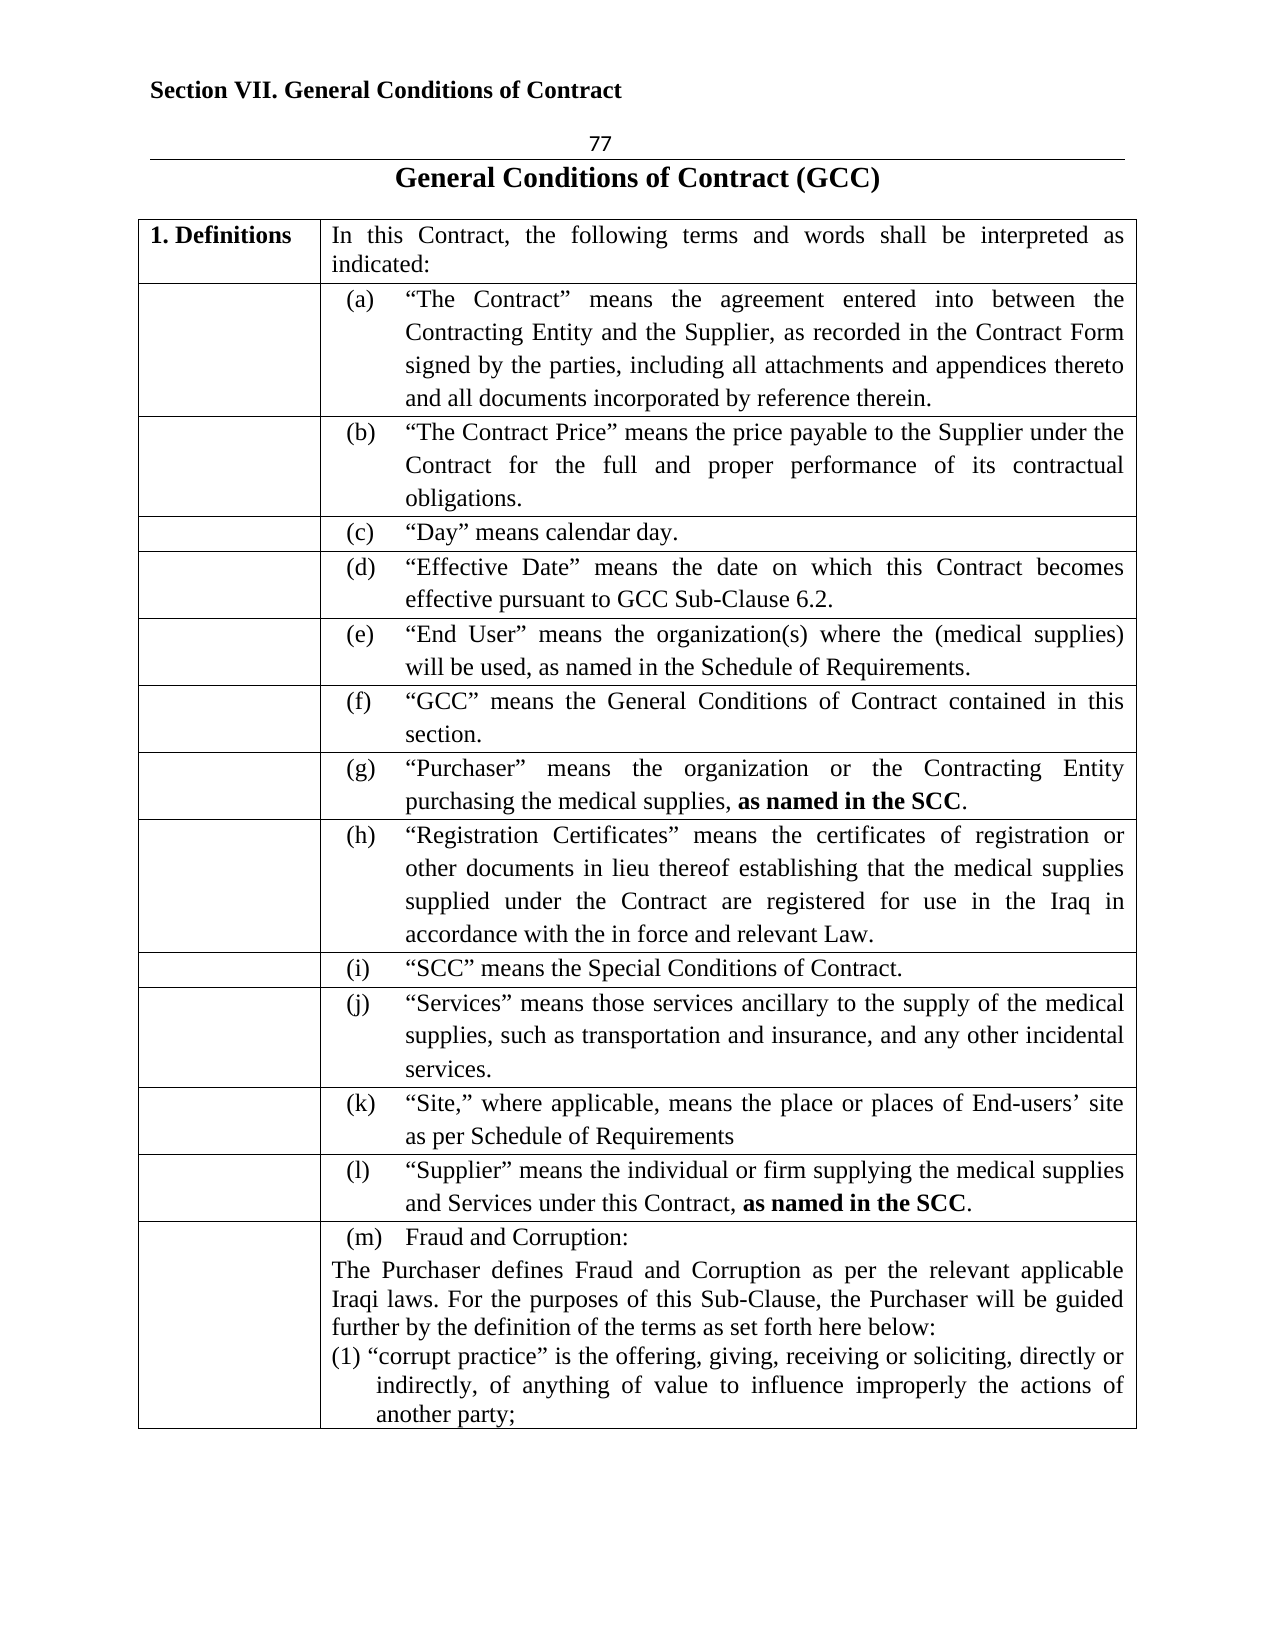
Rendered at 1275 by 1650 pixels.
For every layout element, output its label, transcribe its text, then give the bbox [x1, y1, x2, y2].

table_cell “Effective Date” means the date on which this Contract becomes effective pursuant to GCC Sub-Clause 6.2. [321, 552, 1136, 618]
table_cell [139, 753, 320, 819]
table_cell [139, 552, 320, 618]
table_cell “Services” means those services ancillary to the supply of the medical supplies, such as transportation and insurance, and any other incidental services. [321, 988, 1136, 1087]
table_cell “Supplier” means the individual or firm supplying the medical supplies and Services under this Contract, as named in the SCC. [321, 1155, 1136, 1221]
table_header 1. Definitions [139, 220, 320, 283]
table_cell [139, 1222, 320, 1427]
table_cell “Day” means calendar day. [321, 517, 1136, 551]
table_cell “Site,” where applicable, means the place or places of End-users’ site as per Schedule of Requirements [321, 1088, 1136, 1154]
table_cell [139, 1088, 320, 1154]
table_cell [139, 284, 320, 416]
table_cell “End User” means the organization(s) where the (medical supplies) will be used, as named in the Schedule of Requirements. [321, 619, 1136, 685]
table_header In this Contract, the following terms and words shall be interpreted as indicated: [321, 220, 1136, 283]
table_cell [139, 988, 320, 1087]
table_cell [139, 517, 320, 551]
table_cell “Purchaser” means the organization or the Contracting Entity purchasing the medical supplies, as named in the SCC. [321, 753, 1136, 819]
table_cell “The Contract” means the agreement entered into between the Contracting Entity and the Supplier, as recorded in the Contract Form signed by the parties, including all attachments and appendices thereto and all documents incorporated by reference therein. [321, 284, 1136, 416]
table_cell “The Contract Price” means the price payable to the Supplier under the Contract for the full and proper performance of its contractual obligations. [321, 417, 1136, 516]
table_cell “GCC” means the General Conditions of Contract contained in this section. [321, 686, 1136, 752]
table_cell “Registration Certificates” means the certificates of registration or other documents in lieu thereof establishing that the medical supplies supplied under the Contract are registered for use in the Iraq in accordance with the in force and relevant Law. [321, 820, 1136, 952]
table_cell Fraud and Corruption: The Purchaser defines Fraud and Corruption as per the relevant applicable Iraqi laws. For the purposes of this Sub-Clause, the Purchaser will be guided further by the definition of the terms as set forth here below: (1) “corrupt practice” is the offering, giving, receiving or soliciting, directly or indirectly, of anything of value to influence improperly the actions of another party; [321, 1222, 1136, 1427]
table_cell [139, 686, 320, 752]
table_cell “SCC” means the Special Conditions of Contract. [321, 953, 1136, 987]
table_cell [139, 1155, 320, 1221]
table_cell [139, 417, 320, 516]
text General Conditions of Contract (GCC) [150, 160, 1125, 193]
table_cell [139, 820, 320, 952]
table_cell [139, 619, 320, 685]
table_cell [139, 953, 320, 987]
